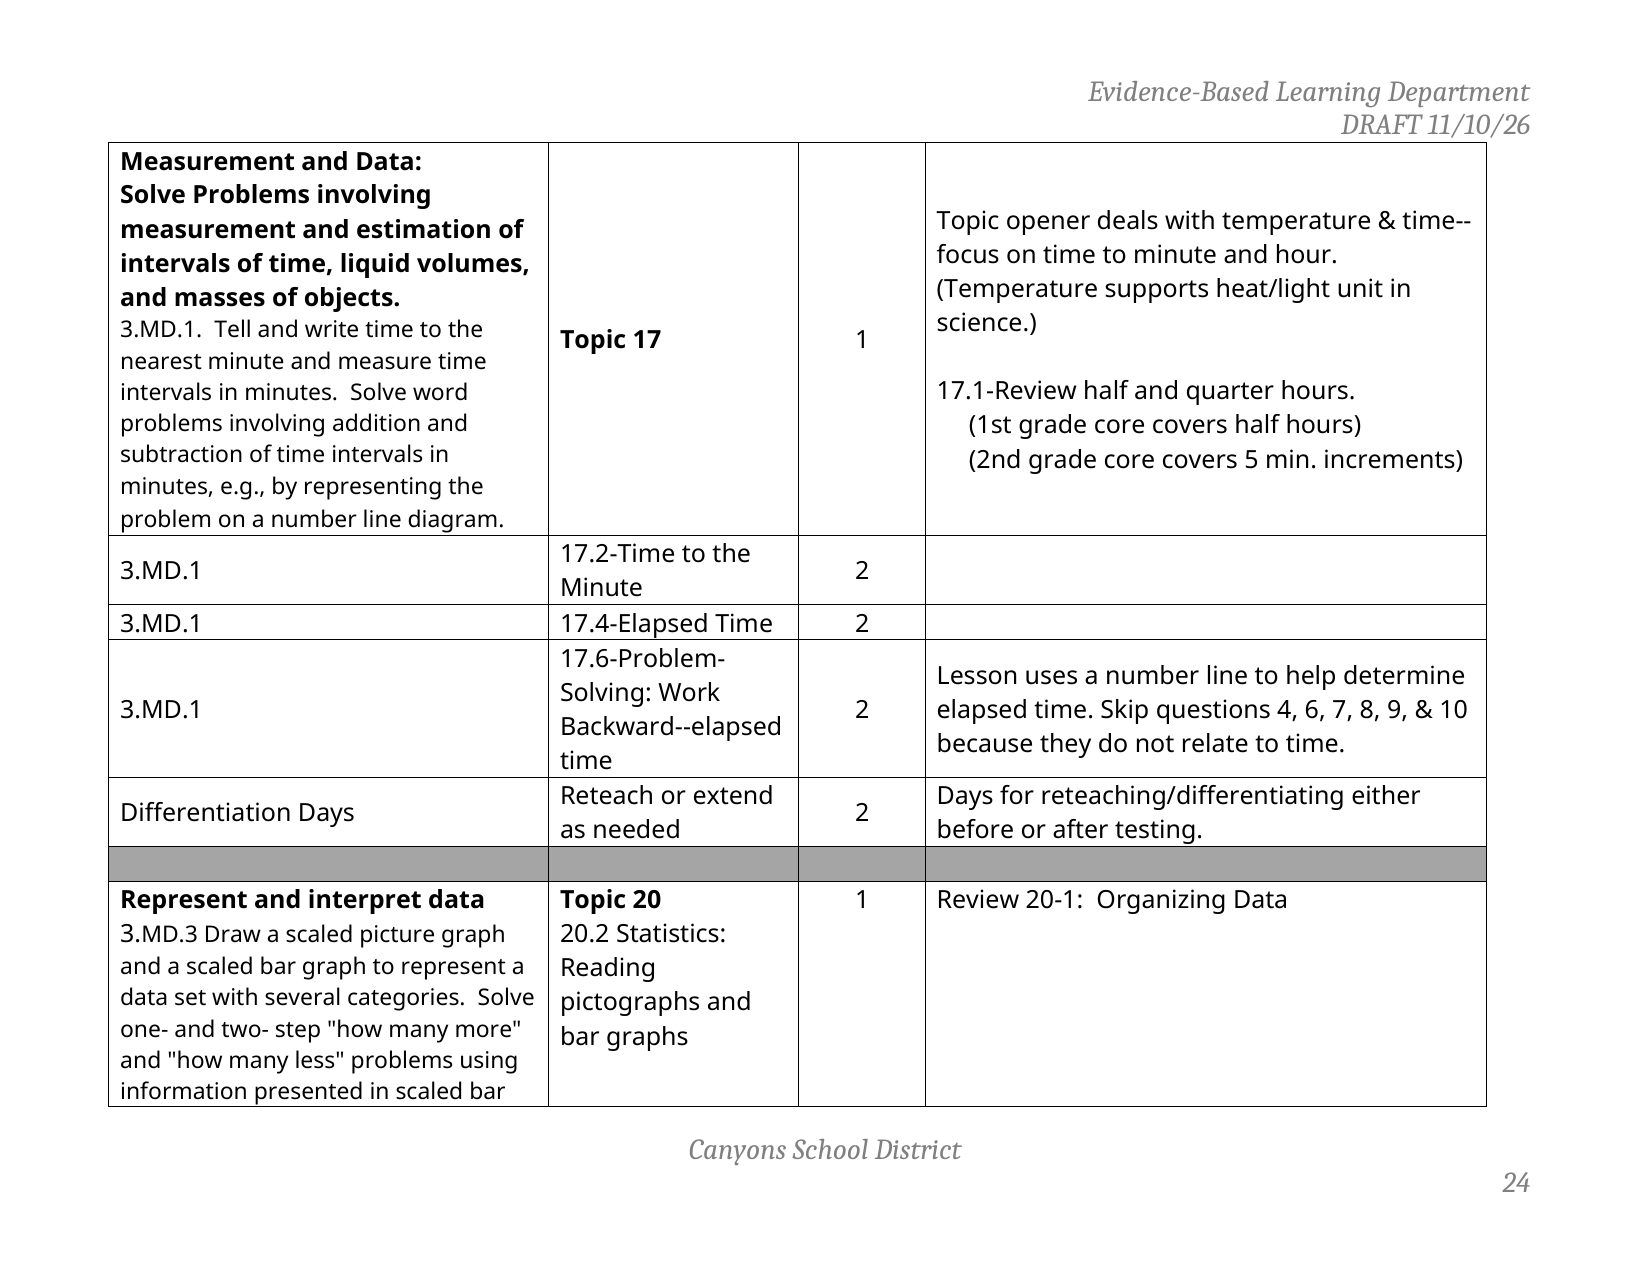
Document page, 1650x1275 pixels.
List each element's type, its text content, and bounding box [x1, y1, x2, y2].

table_cell 3.MD.1 [109, 640, 548, 777]
table_cell 17.4-Elapsed Time [549, 605, 798, 639]
table_cell 2 [799, 778, 925, 846]
table_cell 1 [799, 143, 925, 535]
table_cell Topic opener deals with temperature & time--focus on time to minute and hour. (Temperature supports heat/light unit in science.) 17.1-Review half and quarter hours. (1st grade core covers half hours) (2nd grade core covers 5 min. increments) [926, 143, 1486, 535]
table_cell Reteach or extend as needed [549, 778, 798, 846]
table_cell Differentiation Days [109, 778, 548, 846]
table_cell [549, 882, 798, 1106]
table_cell [799, 847, 925, 881]
table_cell [109, 847, 548, 881]
table_cell [926, 536, 1486, 604]
table_cell 2 [799, 640, 925, 777]
table_cell [926, 847, 1486, 881]
table_cell 3.MD.1 [109, 536, 548, 604]
table_cell 17.2-Time to the Minute [549, 536, 798, 604]
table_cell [109, 882, 548, 1106]
table_cell 3.MD.1 [109, 605, 548, 639]
table_cell 17.6-Problem-Solving: Work Backward--elapsed time [549, 640, 798, 777]
table_cell Days for reteaching/differentiating either before or after testing. [926, 778, 1486, 846]
table_cell 2 [799, 536, 925, 604]
table_cell Measurement and Data: Solve Problems involving measurement and estimation of intervals of time, liquid volumes, and masses of objects. 3.MD.1. Tell and write time to the nearest minute and measure time intervals in minutes. Solve word problems involving addition and subtraction of time intervals in minutes, e.g., by representing the problem on a number line diagram. [109, 143, 548, 535]
table_cell 1 [799, 882, 925, 1106]
table_cell 2 [799, 605, 925, 639]
table_cell Topic 17 [549, 143, 798, 535]
table_cell [549, 847, 798, 881]
table_cell Lesson uses a number line to help determine elapsed time. Skip questions 4, 6, 7, 8, 9, & 10 because they do not relate to time. [926, 640, 1486, 777]
table_cell [926, 605, 1486, 639]
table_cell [926, 882, 1486, 1106]
